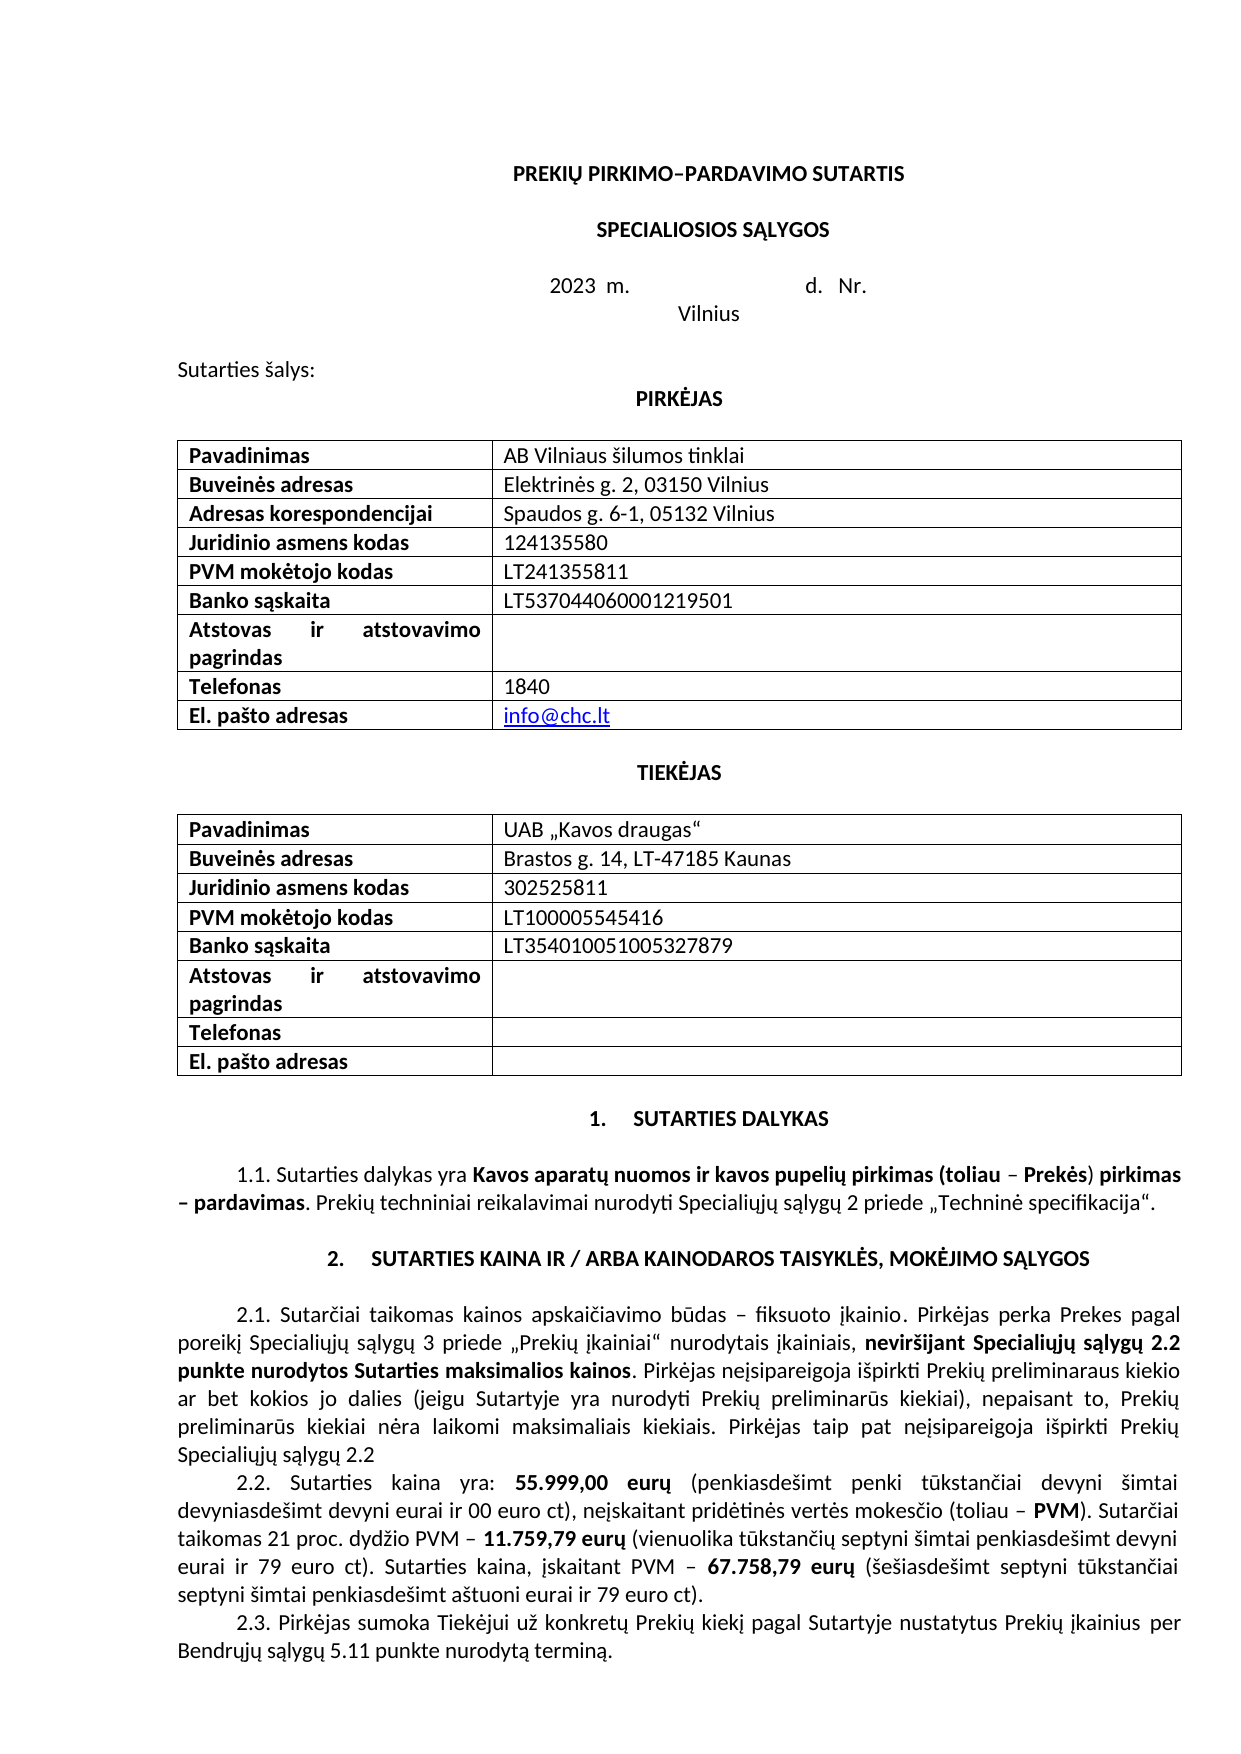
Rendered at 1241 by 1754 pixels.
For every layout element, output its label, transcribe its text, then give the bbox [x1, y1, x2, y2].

table_cell Banko sąskaita [178, 586, 492, 614]
text 2.1. Sutarčiai taikomas kainos apskaičiavimo būdas – fiksuoto įkainio. Pirkėjas perka Prekes pagal poreikį Specialiųjų sąlygų 3 priede „Prekių įkainiai“ nurodytais įkainiais, neviršijant Specialiųjų sąlygų 2.2 punkte nurodytos Sutarties maksimalios kainos. Pirkėjas neįsipareigoja išpirkti Prekių preliminaraus kiekio ar bet kokios jo dalies (jeigu Sutartyje yra nurodyti Prekių preliminarūs kiekiai), nepaisant to, Prekių preliminarūs kiekiai nėra laikomi maksimaliais kiekiais. Pirkėjas taip pat neįsipareigoja išpirkti Prekių Specialiųjų sąlygų 2.2 [177, 1300, 1181, 1468]
table_cell 302525811 [493, 874, 1181, 902]
text SPECIALIOSIOS SĄLYGOS [177, 216, 1190, 243]
table_cell 1840 [493, 672, 1181, 700]
table_cell Brastos g. 14, LT-47185 Kaunas [493, 845, 1181, 872]
list SUTARTIES KAINA IR / ARBA KAINODAROS TAISYKLĖS, MOKĖJIMO SĄLYGOS [177, 1244, 1181, 1272]
table_header Pavadinimas [178, 815, 492, 843]
text 1.1. Sutarties dalykas yra Kavos aparatų nuomos ir kavos pupelių pirkimas (toliau – Prekės) pirkimas – pardavimas. Prekių techniniai reikalavimai nurodyti Specialiųjų sąlygų 2 priede „Techninė specifikacija“. [177, 1160, 1181, 1216]
text 2.2. Sutarties kaina yra: 55.999,00 eurų (penkiasdešimt penki tūkstančiai devyni šimtai devyniasdešimt devyni eurai ir 00 euro ct), neįskaitant pridėtinės vertės mokesčio (toliau – PVM). Sutarčiai taikomas 21 proc. dydžio PVM – 11.759,79 eurų (vienuolika tūkstančių septyni šimtai penkiasdešimt devyni eurai ir 79 euro ct). Sutarties kaina, įskaitant PVM – 67.758,79 eurų (šešiasdešimt septyni tūkstančiai septyni šimtai penkiasdešimt aštuoni eurai ir 79 euro ct). [177, 1468, 1179, 1608]
table_cell [493, 1047, 1181, 1075]
table_cell Telefonas [178, 1018, 492, 1046]
table_cell Juridinio asmens kodas [178, 874, 492, 902]
table_cell PVM mokėtojo kodas [178, 903, 492, 931]
table_cell Banko sąskaita [178, 932, 492, 960]
table_cell Spaudos g. 6-1, 05132 Vilnius [493, 499, 1181, 527]
table_cell PVM mokėtojo kodas [178, 557, 492, 585]
text PIRKĖJAS [177, 384, 1181, 412]
text PREKIŲ PIRKIMO–PARDAVIMO SUTARTIS [177, 159, 1181, 187]
table_cell El. pašto adresas [178, 701, 492, 729]
table_cell 124135580 [493, 528, 1181, 556]
table_cell [493, 961, 1181, 1017]
table_cell El. pašto adresas [178, 1047, 492, 1075]
table_cell Juridinio asmens kodas [178, 528, 492, 556]
table_cell [493, 615, 1181, 671]
table_cell [493, 1018, 1181, 1046]
table_cell LT354010051005327879 [493, 932, 1181, 960]
table_cell Adresas korespondencijai [178, 499, 492, 527]
table_cell Atstovas ir atstovavimo pagrindas [178, 615, 492, 671]
table_cell Elektrinės g. 2, 03150 Vilnius [493, 470, 1181, 498]
table_cell LT241355811 [493, 557, 1181, 585]
table_header UAB „Kavos draugas“ [493, 815, 1181, 843]
text Sutarties šalys: [177, 356, 1181, 384]
list SUTARTIES DALYKAS [177, 1104, 1181, 1132]
text 2023 m. d. Nr. [177, 272, 1181, 299]
text 2.3. Pirkėjas sumoka Tiekėjui už konkretų Prekių kiekį pagal Sutartyje nustatytus Prekių įkainius per Bendrųjų sąlygų 5.11 punkte nurodytą terminą. [177, 1608, 1181, 1664]
text Vilnius [177, 299, 1181, 328]
table_cell LT100005545416 [493, 903, 1181, 931]
table_header Pavadinimas [178, 441, 492, 469]
table_header AB Vilniaus šilumos tinklai [493, 441, 1181, 469]
table_cell Telefonas [178, 672, 492, 700]
table_cell Buveinės adresas [178, 470, 492, 498]
text TIEKĖJAS [177, 758, 1181, 786]
table_cell Buveinės adresas [178, 845, 492, 872]
table_cell LT537044060001219501 [493, 586, 1181, 614]
table_cell Atstovas ir atstovavimo pagrindas [178, 961, 492, 1017]
table_cell info@chc.lt [493, 701, 1181, 729]
